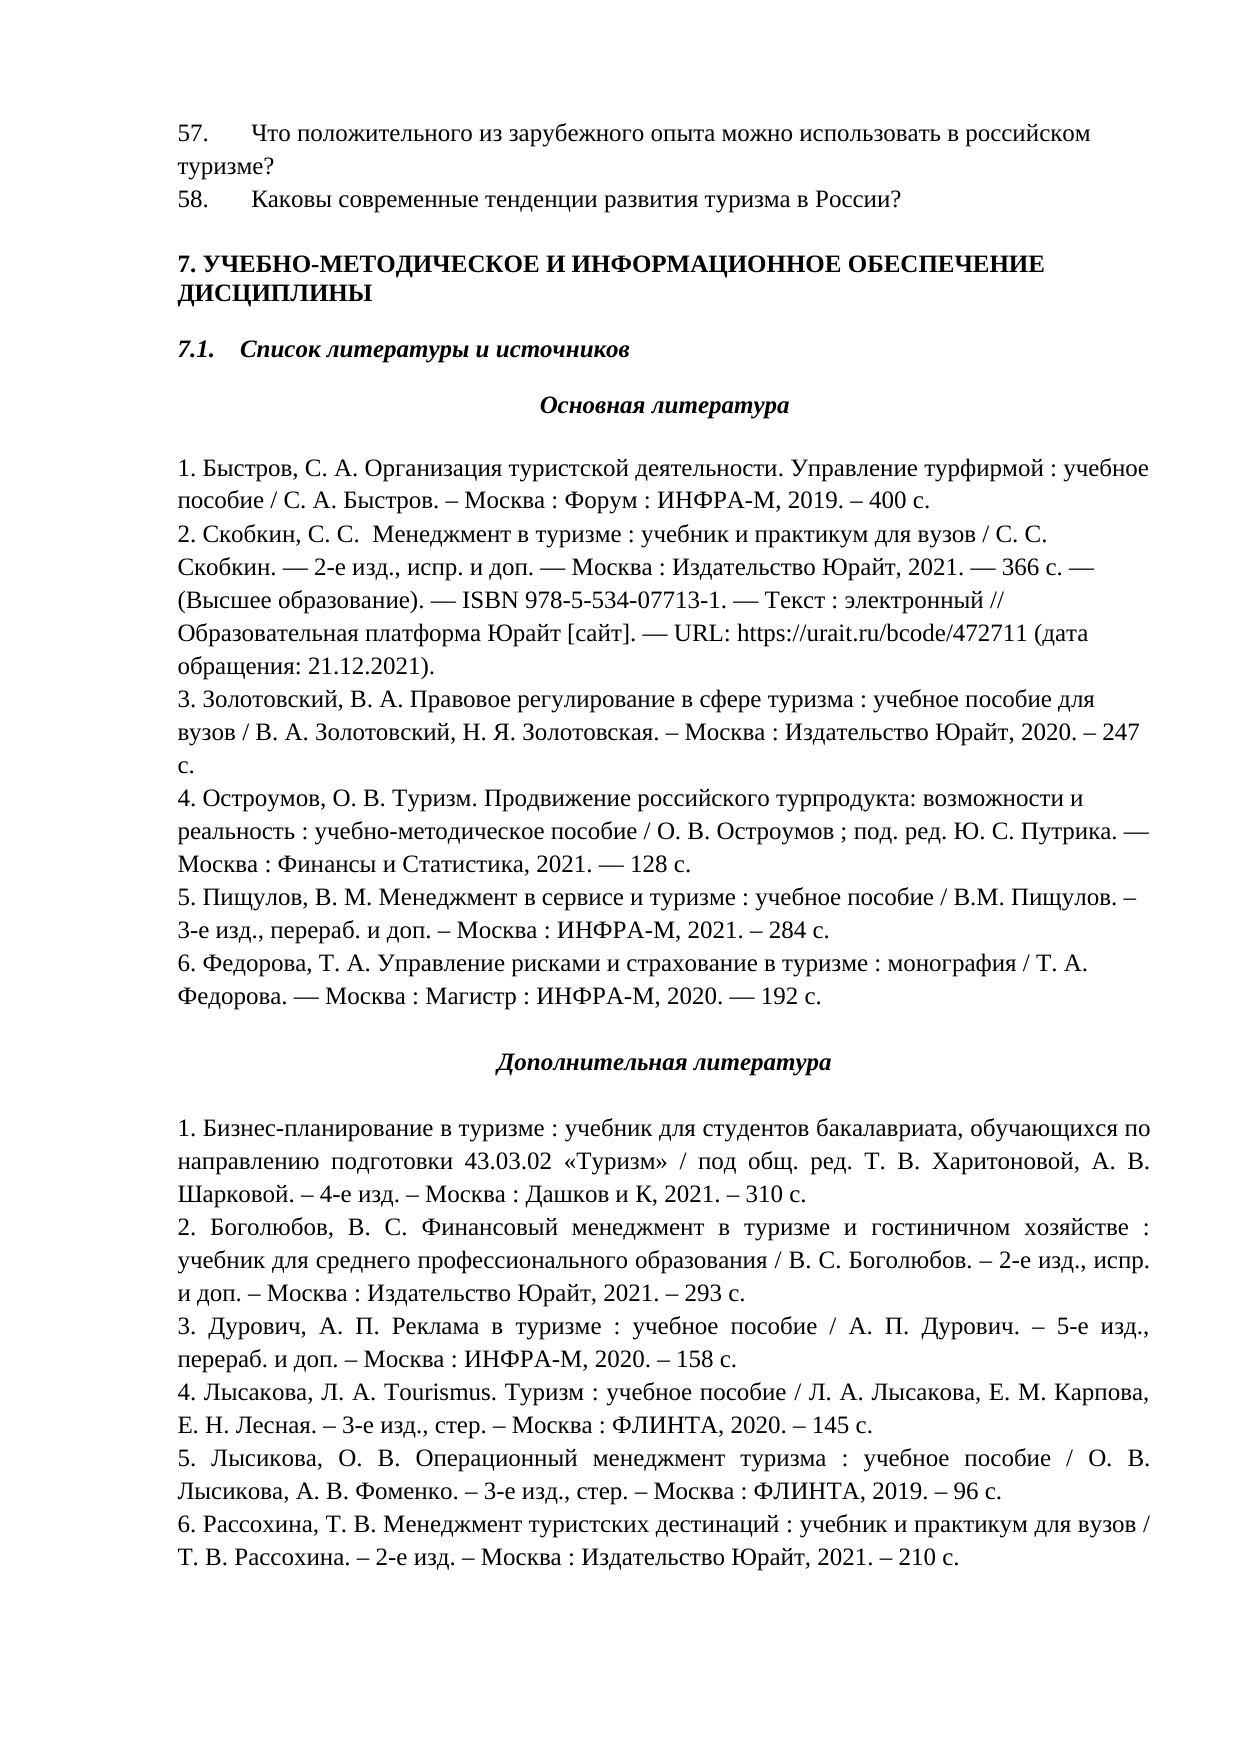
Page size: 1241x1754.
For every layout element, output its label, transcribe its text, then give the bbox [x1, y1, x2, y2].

text 3. Золотовский, В. А. Правовое регулирование в сфере туризма : учебное пособие для вузов / В. А. Золотовский, Н. Я. Золотовская. – Москва : Издательство Юрайт, 2020. – 247 с. [177, 684, 1152, 778]
text Основная литература [177, 391, 1152, 419]
text 5. Лысикова, О. В. Операционный менеджмент туризма : учебное пособие / О. В. Лысикова, А. В. Фоменко. – 3-е изд., стер. – Москва : ФЛИНТА, 2019. – 96 с. [177, 1443, 1152, 1505]
text 4. Остроумов, О. В. Туризм. Продвижение российского турпродукта: возможности и реальность : учебно-методическое пособие / О. В. Остроумов ; под. ред. Ю. С. Путрика. — Москва : Финансы и Статистика, 2021. — 128 с. [177, 783, 1152, 878]
text Дополнительная литература [177, 1047, 1152, 1076]
text 6. Рассохина, Т. В. Менеджмент туристских дестинаций : учебник и практикум для вузов / Т. В. Рассохина. – 2-е изд. – Москва : Издательство Юрайт, 2021. – 210 с. [177, 1509, 1152, 1571]
text 1. Бизнес-планирование в туризме : учебник для студентов бакалавриата, обучающихся по направлению подготовки 43.03.02 «Туризм» / под общ. ред. Т. В. Харитоновой, А. В. Шарковой. – 4-е изд. – Москва : Дашков и К, 2021. – 310 с. [177, 1113, 1152, 1208]
text 57. Что положительного из зарубежного опыта можно использовать в российском туризме? [177, 118, 1152, 180]
text 2. Скобкин, С. С. Менеджмент в туризме : учебник и практикум для вузов / С. С. Скобкин. — 2-е изд., испр. и доп. — Москва : Издательство Юрайт, 2021. — 366 с. — (Высшее образование). — ISBN 978-5-534-07713-1. — Текст : электронный // Образовательная платформа Юрайт [сайт]. — URL: https://urait.ru/bcode/472711 (дата обращения: 21.12.2021). [177, 519, 1152, 679]
text 58. Каковы современные тенденции развития туризма в России? [177, 184, 1152, 213]
text 5. Пищулов, В. М. Менеджмент в сервисе и туризме : учебное пособие / В.М. Пищулов. – 3-е изд., перераб. и доп. – Москва : ИНФРА-М, 2021. – 284 с. [177, 882, 1152, 944]
text 7. УЧЕБНО-МЕТОДИЧЕСКОЕ И ИНФОРМАЦИОННОЕ ОБЕСПЕЧЕНИЕ ДИСЦИПЛИНЫ [177, 250, 1152, 307]
text 3. Дурович, А. П. Реклама в туризме : учебное пособие / А. П. Дурович. – 5-е изд., перераб. и доп. – Москва : ИНФРА-М, 2020. – 158 с. [177, 1311, 1152, 1373]
text 2. Боголюбов, В. С. Финансовый менеджмент в туризме и гостиничном хозяйстве : учебник для среднего профессионального образования / В. С. Боголюбов. – 2-е изд., испр. и доп. – Москва : Издательство Юрайт, 2021. – 293 с. [177, 1212, 1152, 1307]
text 4. Лысакова, Л. А. Tourismus. Туризм : учебное пособие / Л. А. Лысакова, Е. М. Карпова, Е. Н. Лесная. – 3-е изд., стер. – Москва : ФЛИНТА, 2020. – 145 с. [177, 1377, 1152, 1439]
text 7.1. Список литературы и источников [177, 335, 1152, 363]
text 1. Быстров, С. А. Организация туристской деятельности. Управление турфирмой : учебное пособие / С. А. Быстров. – Москва : Форум : ИНФРА-М, 2019. – 400 с. [177, 453, 1152, 514]
text 6. Федорова, Т. А. Управление рисками и страхование в туризме : монография / Т. А. Федорова. — Москва : Магистр : ИНФРА-М, 2020. — 192 с. [177, 948, 1152, 1010]
